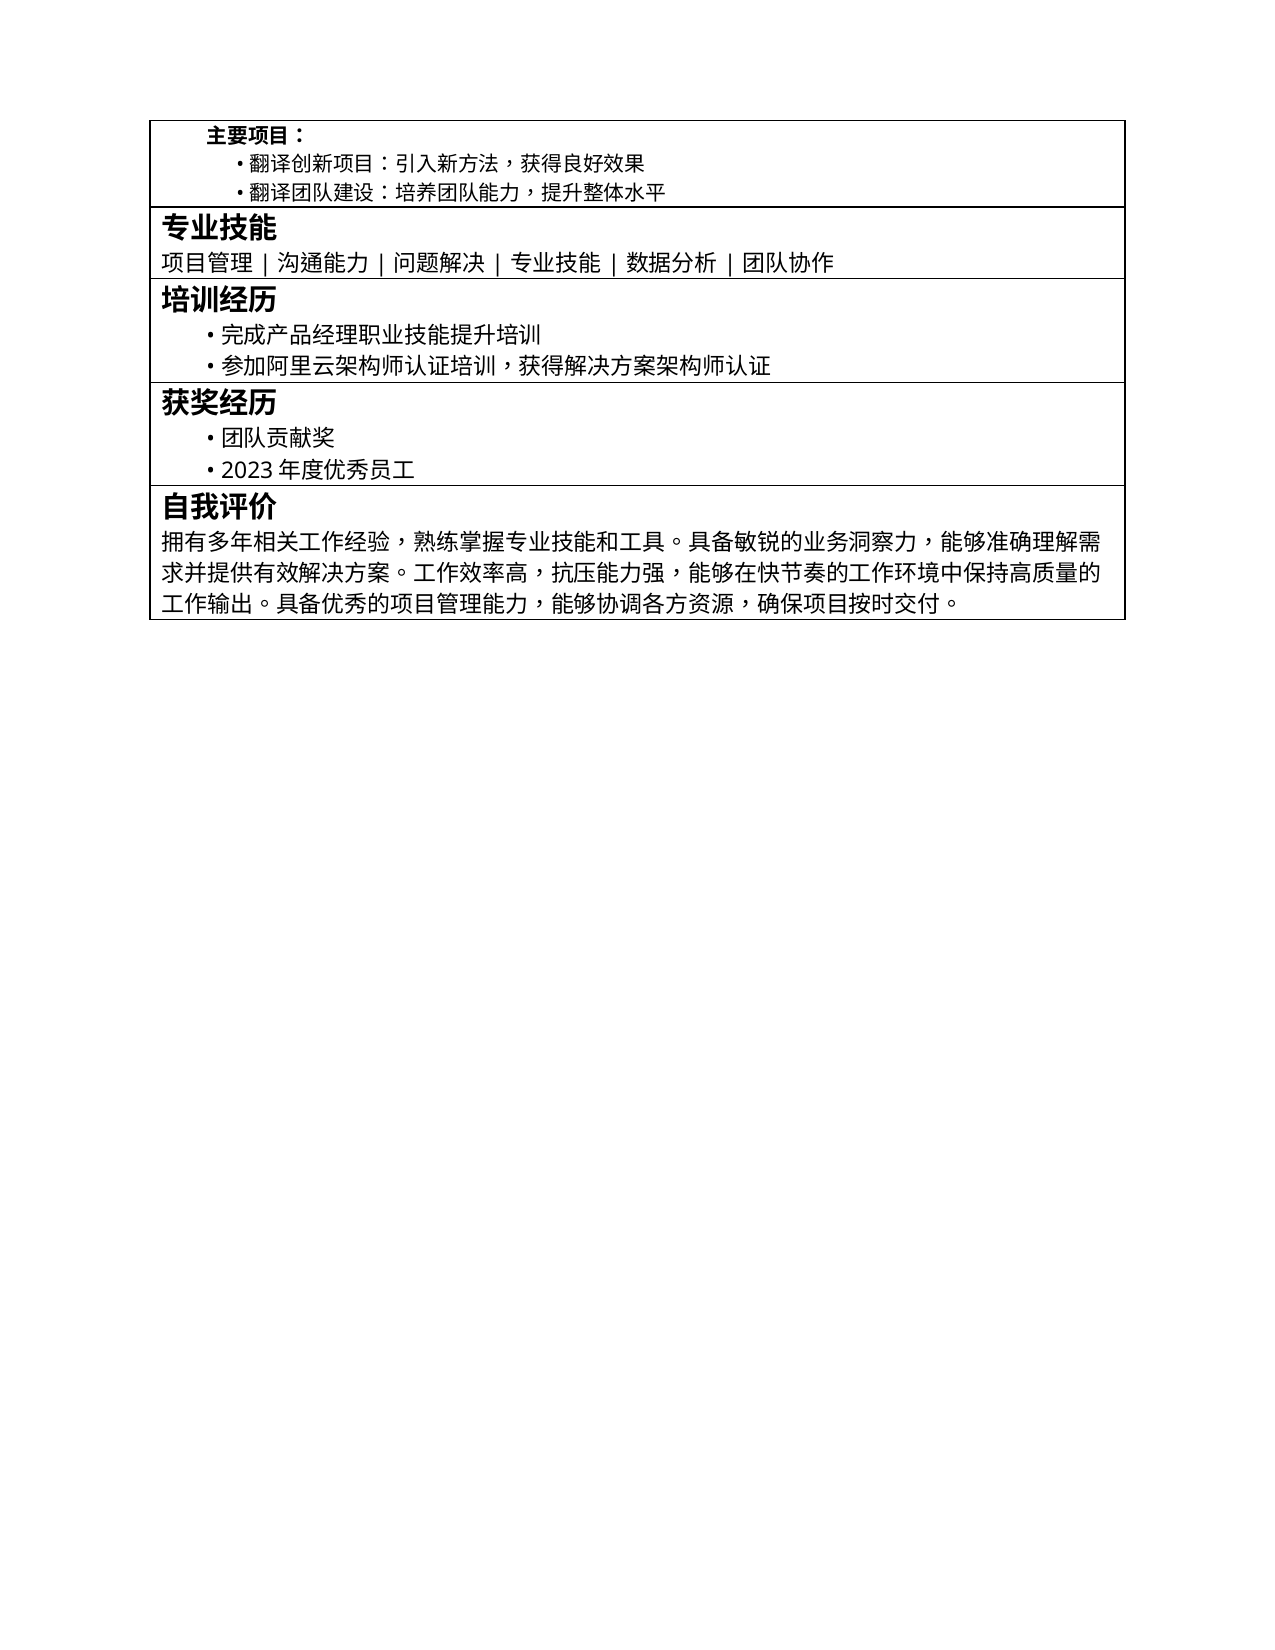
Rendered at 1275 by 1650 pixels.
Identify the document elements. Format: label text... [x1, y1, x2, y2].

table_cell 获奖经历 • 团队贡献奖 • 2023年度优秀员工 [151, 383, 1124, 485]
table_cell 专业技能 项目管理 | 沟通能力 | 问题解决 | 专业技能 | 数据分析 | 团队协作 [151, 208, 1124, 278]
table_cell 自我评价 拥有多年相关工作经验，熟练掌握专业技能和工具。具备敏锐的业务洞察力，能够准确理解需求并提供有效解决方案。工作效率高，抗压能力强，能够在快节奏的工作环境中保持高质量的工作输出。具备优秀的项目管理能力，能够协调各方资源，确保项目按时交付。 [151, 486, 1124, 619]
table_cell 培训经历 • 完成产品经理职业技能提升培训 • 参加阿里云架构师认证培训，获得解决方案架构师认证 [151, 279, 1124, 382]
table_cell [151, 121, 1124, 206]
